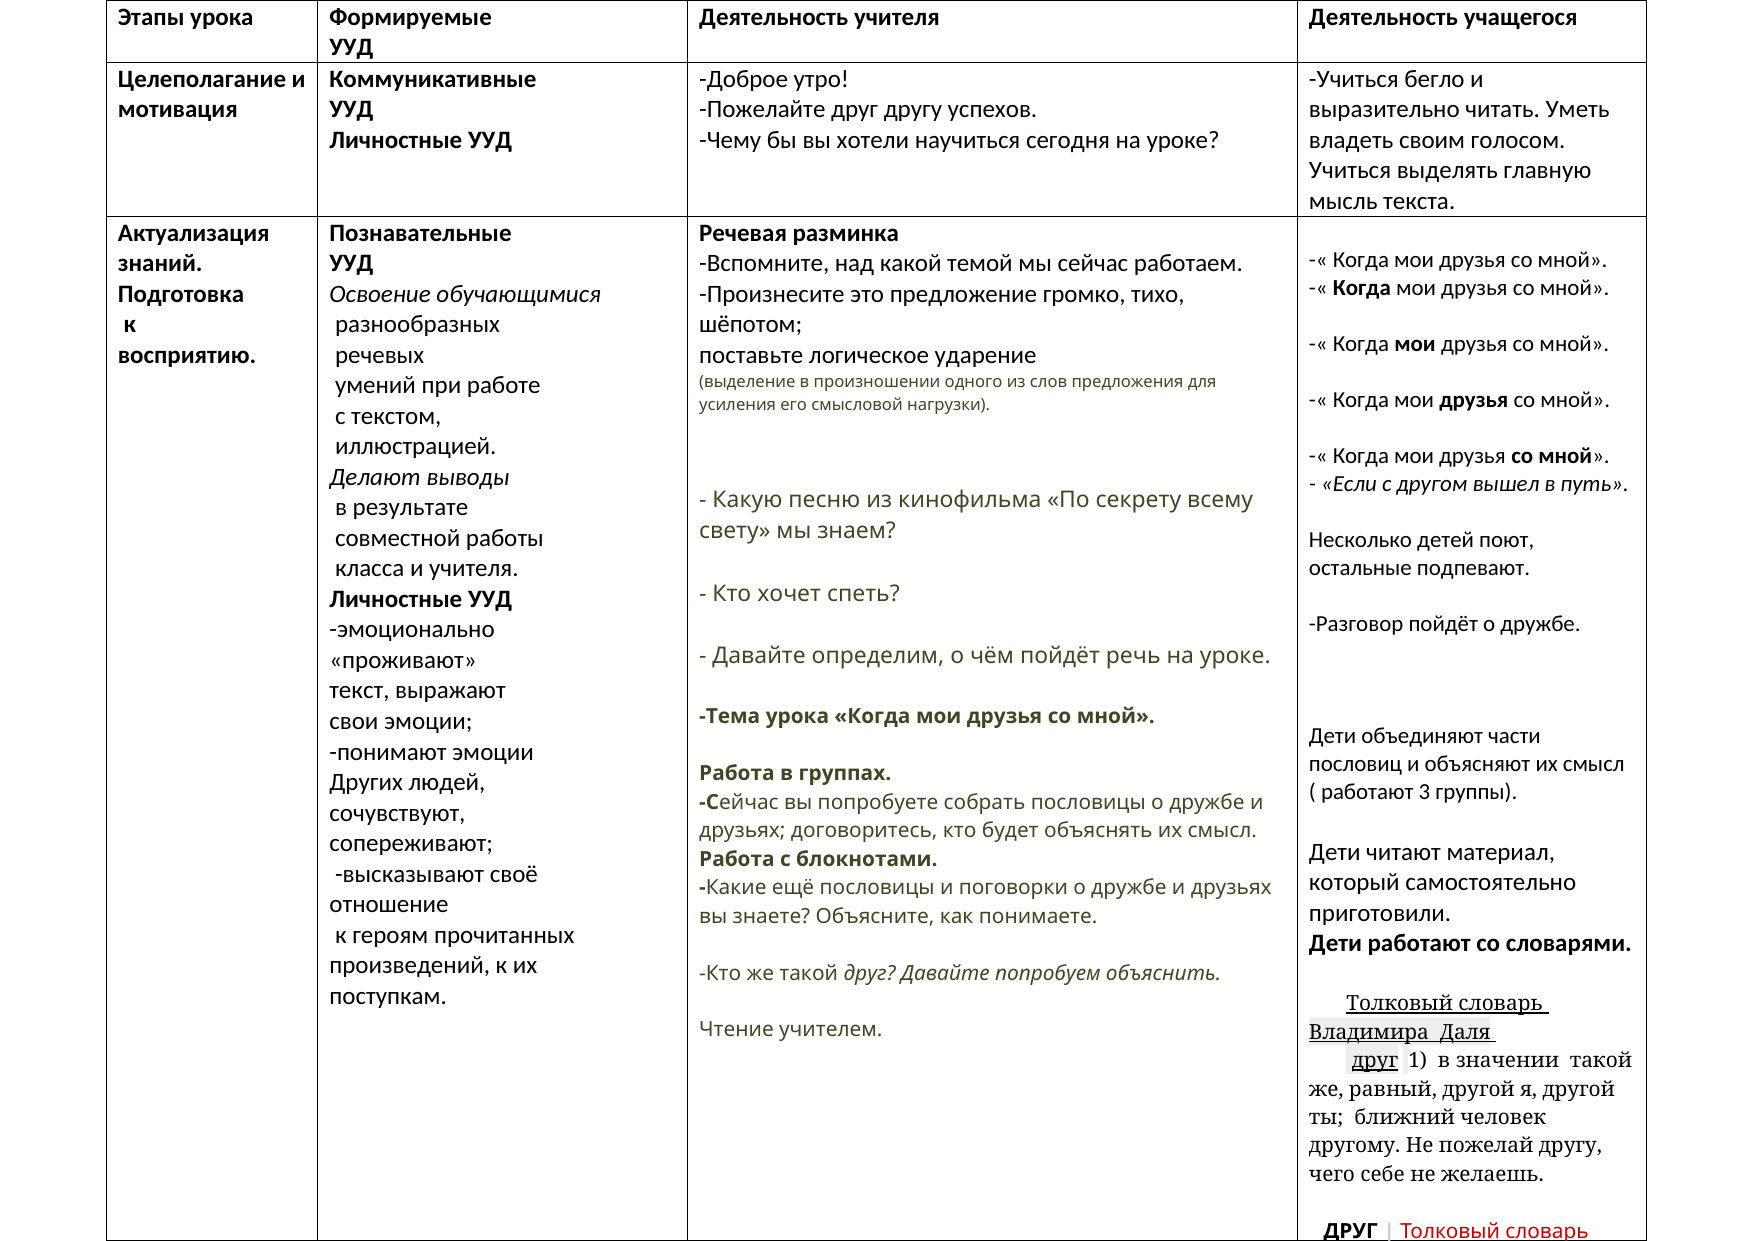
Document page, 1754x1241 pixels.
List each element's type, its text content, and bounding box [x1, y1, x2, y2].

table_cell Коммуникативные УУД Личностные УУД [318, 63, 687, 216]
table_header Деятельность учащегося [1298, 1, 1646, 62]
table_cell Целеполагание и мотивация [107, 63, 317, 216]
table_cell Актуализация знаний. Подготовка к восприятию. [107, 217, 317, 1240]
table_header Формируемые УУД [318, 1, 687, 62]
table_cell -« Когда мои друзья со мной». -« Когда мои друзья со мной». -« Когда мои друзья со мной». -« Когда мои друзья со мной». -« Когда мои друзья со мной». - «Если с другом вышел в путь». Несколько детей поют, остальные подпевают. -Разговор пойдёт о дружбе. Дети объединяют части пословиц и объясняют их смысл ( работают 3 группы). Дети читают материал, который самостоятельно приготовили. Дети работают со словарями. Толковый словарь Владимира Даля друг 1) в значении такой же, равный, другой я, другой ты; ближний человек другому. Не пожелай другу, чего себе не желаешь. ДРУГ | Толковый словарь Ожегова Выручать друг друга. Заботиться друг о друге. [1298, 217, 1646, 1240]
table_cell Познавательные УУД Освоение обучающимися разнообразных речевых умений при работе с текстом, иллюстрацией. Делают выводы в результате совместной работы класса и учителя. Личностные УУД -эмоционально «проживают» текст, выражают свои эмоции; -понимают эмоции Других людей, сочувствуют, сопереживают; -высказывают своё отношение к героям прочитанных произведений, к их поступкам. [318, 217, 687, 1240]
table_cell -Учиться бегло и выразительно читать. Уметь владеть своим голосом. Учиться выделять главную мысль текста. [1298, 63, 1646, 216]
table_header Этапы урока [107, 1, 317, 62]
table_header Деятельность учителя [688, 1, 1297, 62]
table_cell -Доброе утро! -Пожелайте друг другу успехов. -Чему бы вы хотели научиться сегодня на уроке? [688, 63, 1297, 216]
table_cell Речевая разминка -Вспомните, над какой темой мы сейчас работаем. -Произнесите это предложение громко, тихо, шёпотом; поставьте логическое ударение (выделение в произношении одного из слов предложения для усиления его смысловой нагрузки). - Какую песню из кинофильма «По секрету всему свету» мы знаем? - Кто хочет спеть? - Давайте определим, о чём пойдёт речь на уроке. -Тема урока «Когда мои друзья со мной». Работа в группах. -Сейчас вы попробуете собрать пословицы о дружбе и друзьях; договоритесь, кто будет объяснять их смысл. Работа с блокнотами. -Какие ещё пословицы и поговорки о дружбе и друзьях вы знаете? Объясните, как понимаете. -Кто же такой друг? Давайте попробуем объяснить. Чтение учителем. [688, 217, 1297, 1240]
